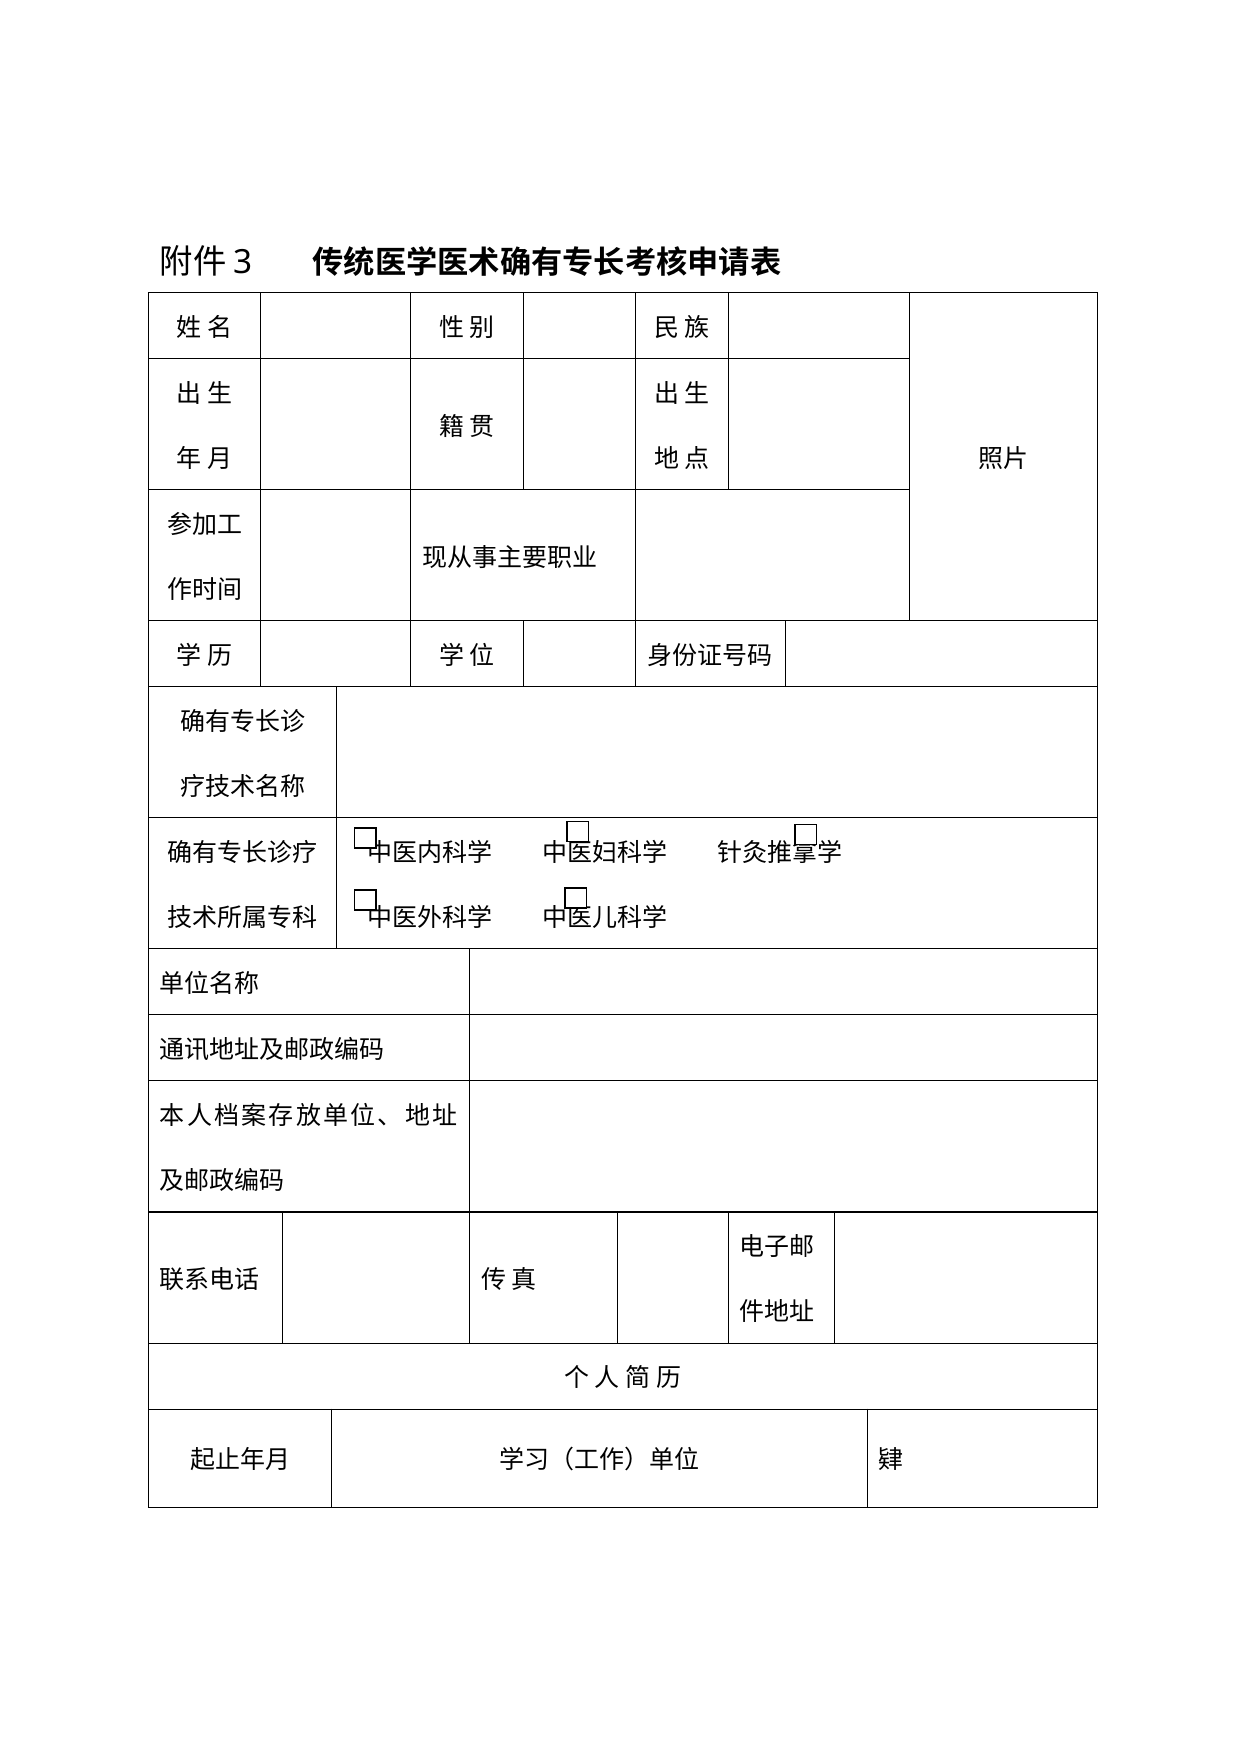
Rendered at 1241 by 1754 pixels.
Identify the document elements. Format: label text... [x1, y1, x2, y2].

table_header 姓 名 [149, 293, 260, 358]
table_cell [636, 490, 909, 620]
table_cell 个 人 简 历 [149, 1344, 1097, 1408]
table_cell 传 真 [470, 1213, 617, 1342]
table_cell [261, 621, 410, 686]
table_cell 联系电话 [149, 1213, 282, 1342]
table_cell 身份证号码 [636, 621, 785, 686]
table_cell 学 历 [149, 621, 260, 686]
table_cell 出 生 地 点 [636, 359, 728, 489]
table_cell 确有专长诊疗技术所属专科 [149, 818, 336, 948]
table_header [729, 293, 909, 358]
table_cell [470, 1081, 1097, 1211]
text 附件3 传统医学医术确有专长考核申请表 [159, 227, 1081, 292]
table_cell 籍 贯 [411, 359, 523, 489]
table_cell 确有专长诊 疗技术名称 [149, 687, 336, 817]
table_cell [618, 1213, 728, 1342]
table_cell [470, 1015, 1097, 1080]
table_cell 电子邮 件地址 [729, 1213, 834, 1342]
table_cell 单位名称 [149, 949, 469, 1014]
table_header 性 别 [411, 293, 523, 358]
table_cell [786, 621, 1097, 686]
table_cell 起止年月 [149, 1410, 331, 1507]
table_cell 参加工 作时间 [149, 490, 260, 620]
table_header [261, 293, 410, 358]
table_cell 本人档案存放单位、地址及邮政编码 [149, 1081, 469, 1211]
table_cell [470, 949, 1097, 1014]
table_cell 现从事主要职业 [411, 490, 635, 620]
table_header 民 族 [636, 293, 728, 358]
table_cell 学习（工作）单位 [332, 1410, 867, 1507]
table_cell [835, 1213, 1097, 1342]
table_header 照片 [910, 293, 1097, 620]
table_cell [729, 359, 909, 489]
table_cell [261, 490, 410, 620]
table_cell [524, 621, 635, 686]
table_header [524, 293, 635, 358]
table_cell [337, 687, 1097, 817]
table_cell 中医内科学 中医妇科学 针灸推拿学 中医外科学 中医儿科学 [337, 818, 1097, 948]
table_cell [283, 1213, 469, 1342]
table_cell 出 生 年 月 [149, 359, 260, 489]
table_cell [261, 359, 410, 489]
table_cell 通讯地址及邮政编码 [149, 1015, 469, 1080]
table_cell [524, 359, 635, 489]
table_cell 肄 毕 业 结 [868, 1410, 1097, 1507]
table_cell 学 位 [411, 621, 523, 686]
